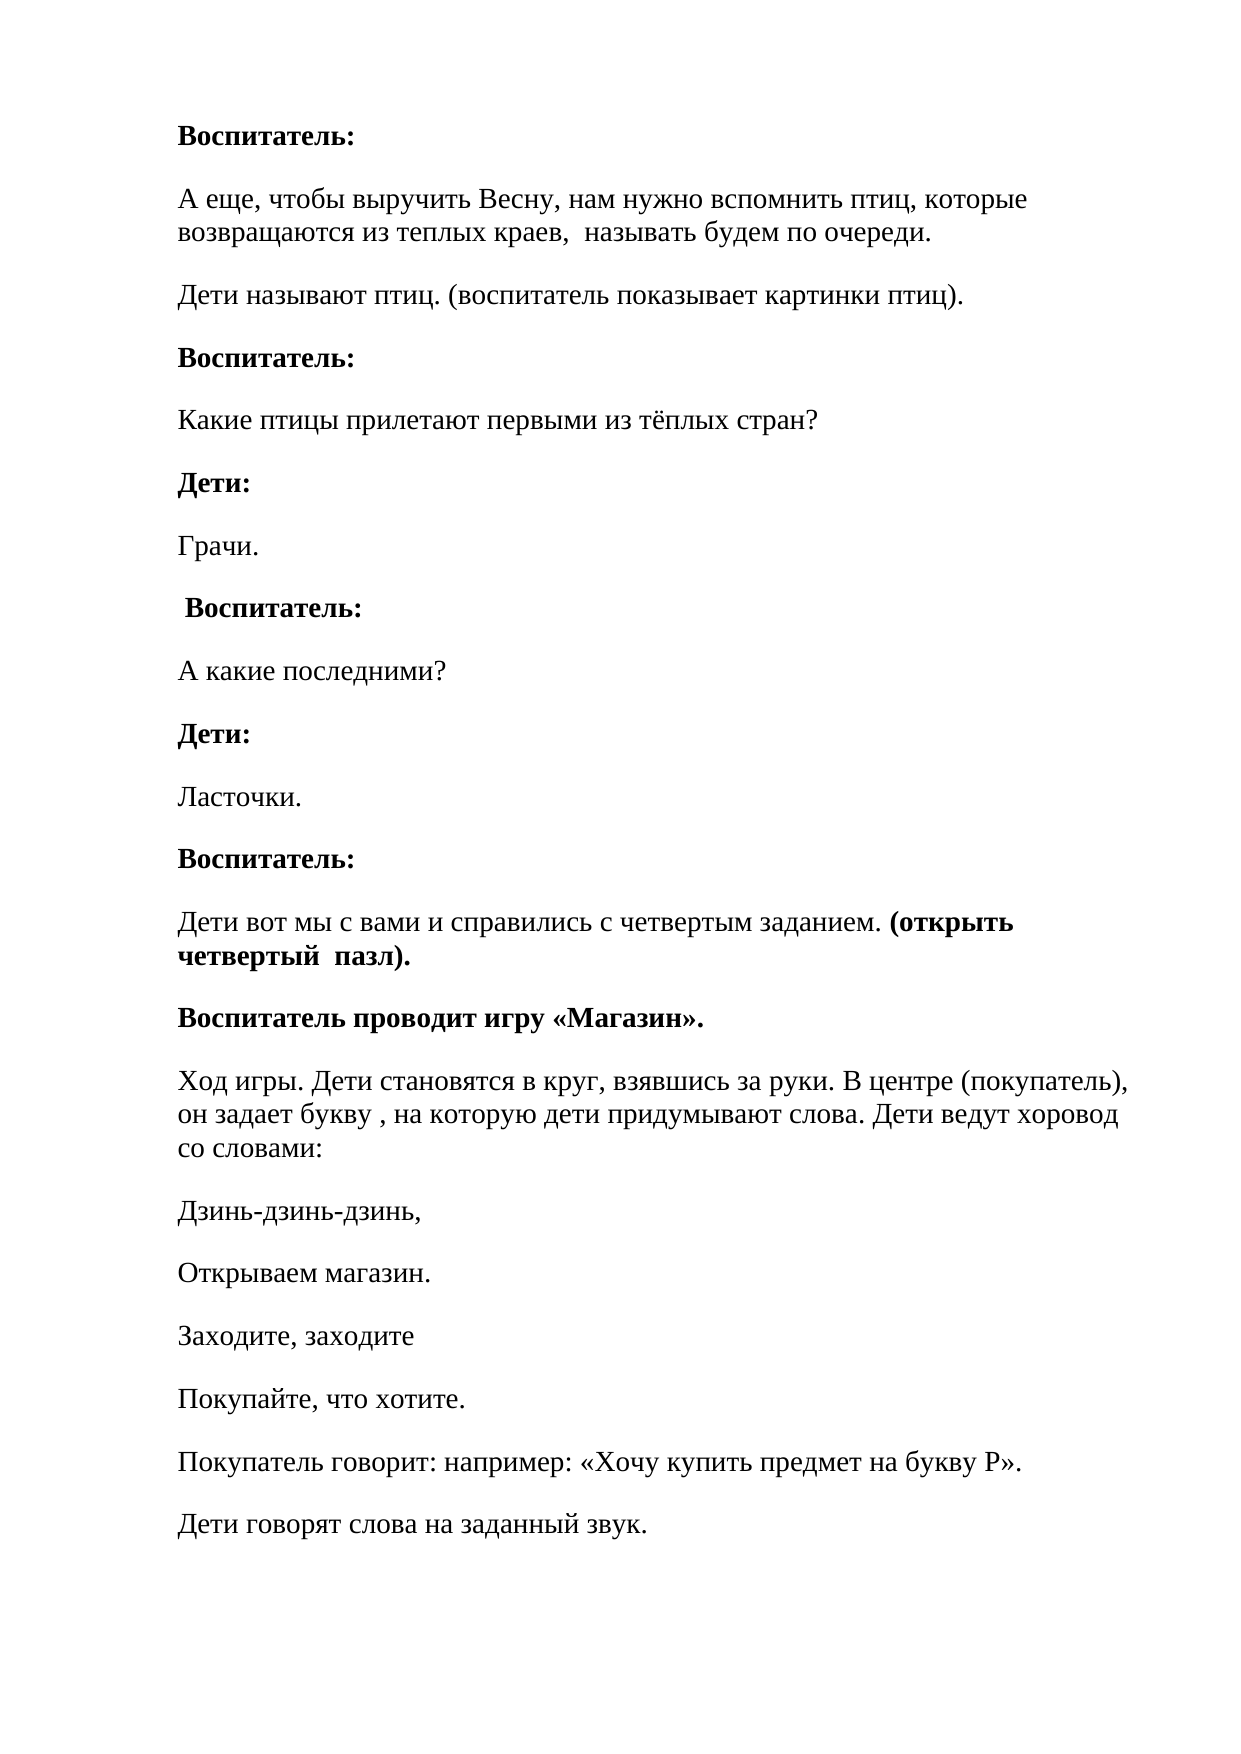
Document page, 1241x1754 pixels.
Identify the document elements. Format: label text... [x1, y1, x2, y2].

text Открываем магазин. [177, 1256, 1152, 1289]
text Дети говорят слова на заданный звук. [177, 1506, 1152, 1540]
text Воспитатель: [177, 118, 1152, 152]
text Дети называют птиц. (воспитатель показывает картинки птиц). [177, 277, 1152, 311]
text Дзинь-дзинь-дзинь, [177, 1193, 1152, 1226]
text Воспитатель: [177, 591, 1152, 624]
text Покупатель говорит: например: «Хочу купить предмет на букву Р». [177, 1444, 1152, 1477]
text А какие последними? [177, 653, 1152, 687]
text Грачи. [177, 528, 1152, 561]
text Воспитатель: [177, 841, 1152, 875]
text Воспитатель проводит игру «Магазин». [177, 1000, 1152, 1034]
text Воспитатель: [177, 340, 1152, 373]
text Заходите, заходите [177, 1318, 1152, 1352]
text Дети: [177, 465, 1152, 499]
text Дети: [177, 716, 1152, 749]
text Ласточки. [177, 779, 1152, 812]
text Покупайте, что хотите. [177, 1381, 1152, 1414]
text Какие птицы прилетают первыми из тёплых стран? [177, 402, 1152, 436]
text Дети вот мы с вами и справились с четвертым заданием. (открыть четвертый пазл). [177, 904, 1152, 971]
text А еще, чтобы выручить Весну, нам нужно вспомнить птиц, которые возвращаются из теплых краев, называть будем по очереди. [177, 181, 1152, 248]
text Ход игры. Дети становятся в круг, взявшись за руки. В центре (покупатель), он задает букву , на которую дети придумывают слова. Дети ведут хоровод со словами: [177, 1063, 1152, 1164]
